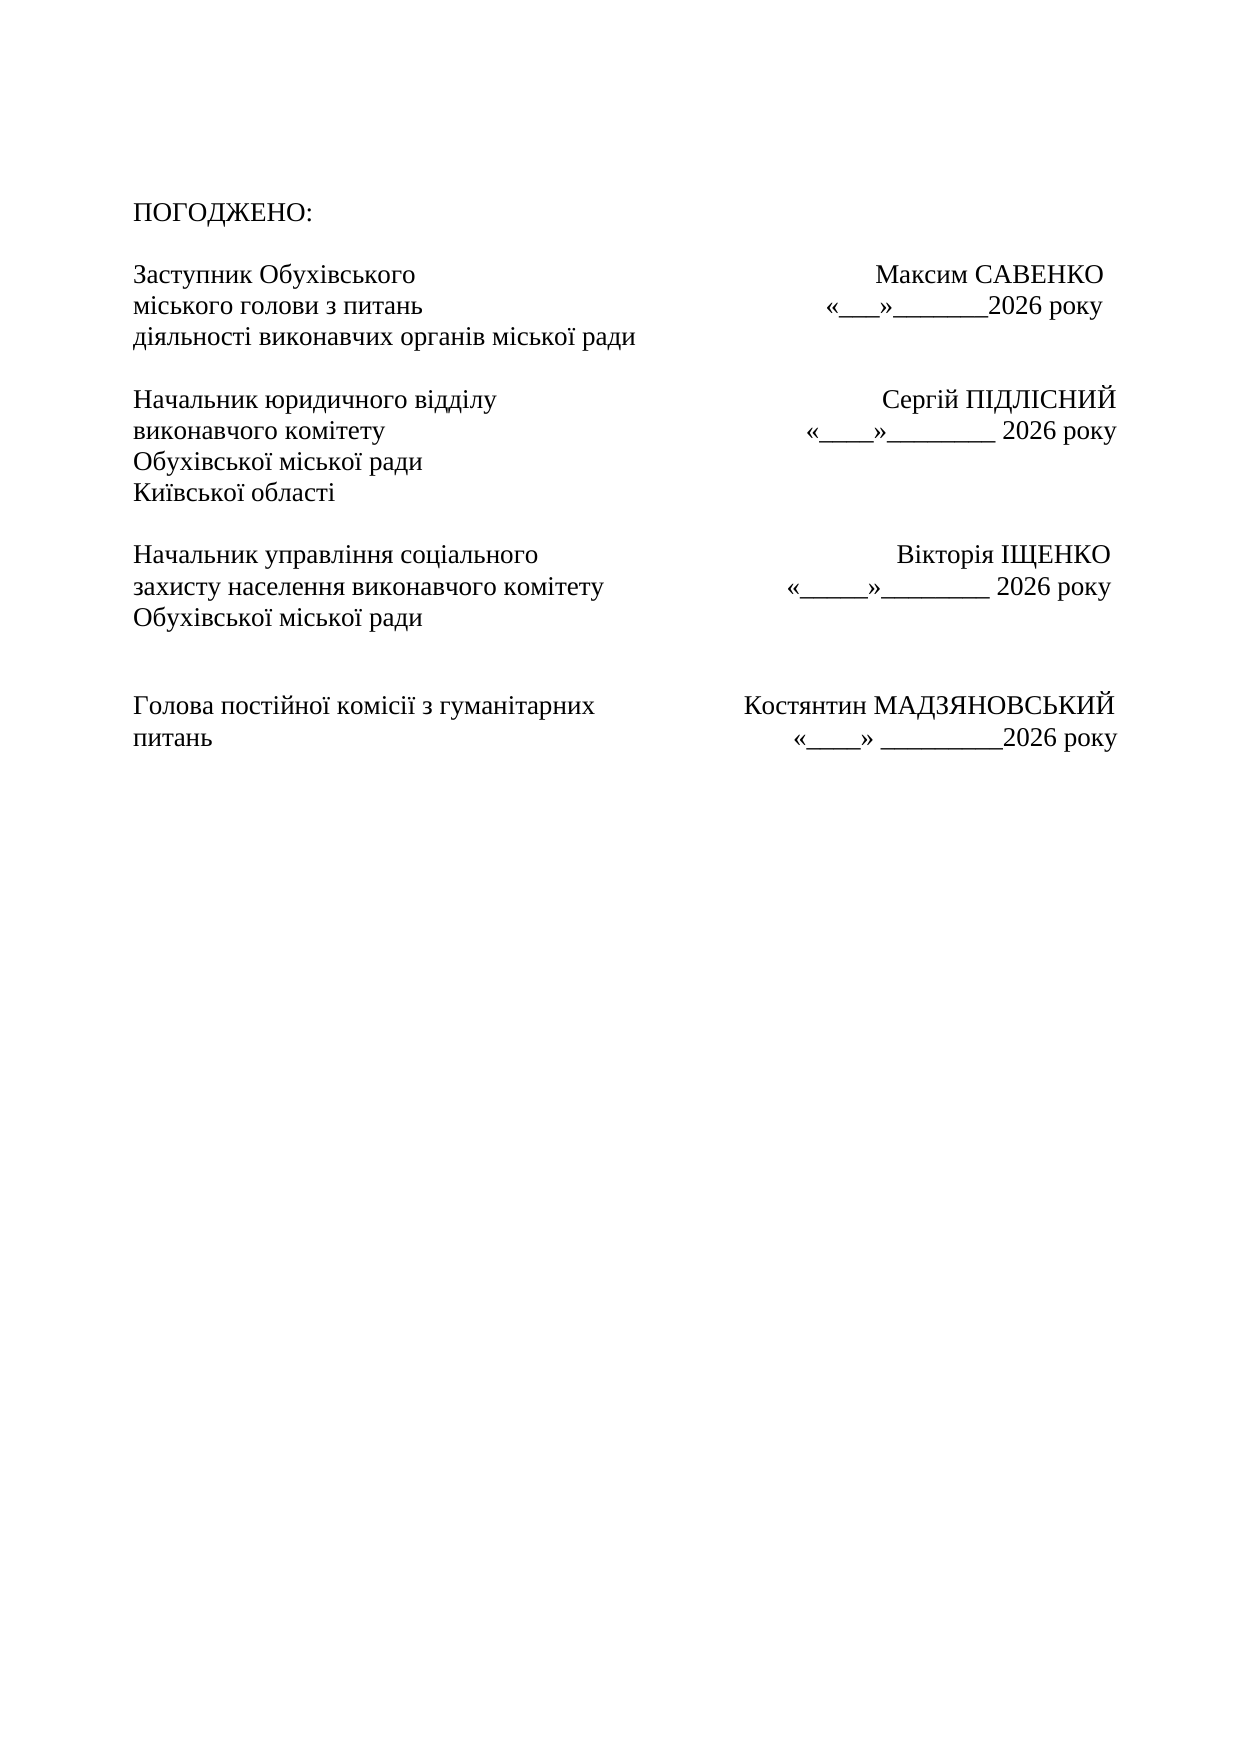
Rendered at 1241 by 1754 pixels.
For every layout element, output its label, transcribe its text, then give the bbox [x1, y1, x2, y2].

text Київської області [133, 476, 1166, 507]
text діяльності виконавчих органів міської ради [133, 321, 1166, 352]
text виконавчого комітету «____»________ 2026 року [133, 414, 1166, 445]
text Обухівської міської ради [133, 601, 1166, 632]
text Заступник Обухівського Максим САВЕНКО [133, 258, 1166, 289]
text захисту населення виконавчого комітету «_____»________ 2026 року [133, 570, 1166, 601]
text ПОГОДЖЕНО: [133, 196, 1166, 227]
text Обухівської міської ради [133, 445, 1166, 476]
text Начальник юридичного відділу Сергій ПІДЛІСНИЙ [133, 383, 1166, 414]
text питань «____» _________2026 року [133, 721, 1166, 752]
text міського голови з питань «___»_______2026 року [133, 289, 1166, 321]
text Начальник управління соціального Вікторія ІЩЕНКО [133, 538, 1166, 570]
text Голова постійної комісії з гуманітарних Костянтин МАДЗЯНОВСЬКИЙ [133, 689, 1166, 721]
